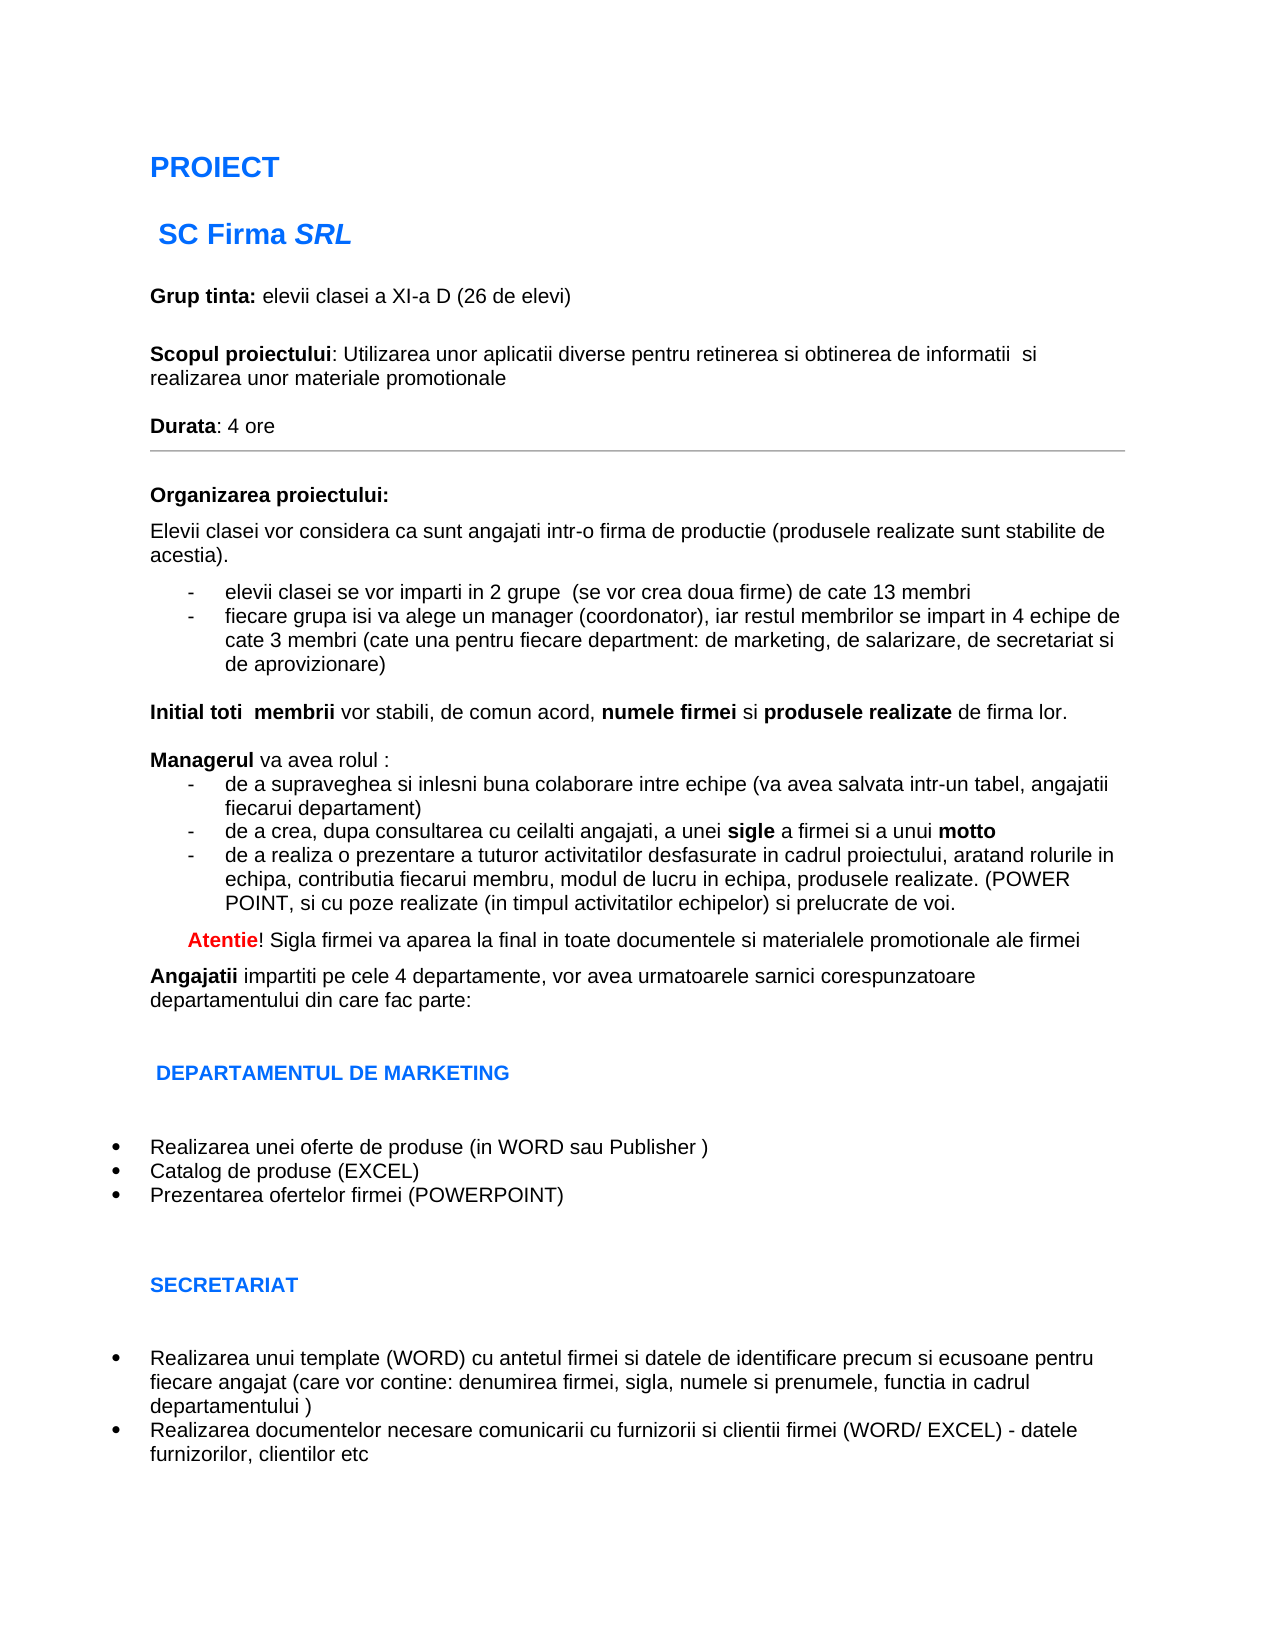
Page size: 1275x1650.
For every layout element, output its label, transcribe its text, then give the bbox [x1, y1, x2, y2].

list de a realiza o prezentare a tuturor activitatilor desfasurate in cadrul proiectului, aratand rolurile in echipa, contributia fiecarui membru, modul de lucru in echipa, produsele realizate. (POWER POINT, si cu poze realizate (in timpul activitatilor echipelor) si prelucrate de voi. [187, 843, 1125, 915]
list de a crea, dupa consultarea cu ceilalti angajati, a unei sigle a firmei si a unui motto [187, 819, 1125, 843]
list de a supraveghea si inlesni buna colaborare intre echipe (va avea salvata intr-un tabel, angajatii fiecarui departament) [187, 771, 1125, 819]
text Angajatii impartiti pe cele 4 departamente, vor avea urmatoarele sarnici corespunzatoare departamentului din care fac parte: [150, 964, 1125, 1012]
text Organizarea proiectului: [150, 483, 1125, 507]
list elevii clasei se vor imparti in 2 grupe (se vor crea doua firme) de cate 13 membri [187, 580, 1125, 604]
list Managerul va avea rolul : [150, 747, 1125, 771]
list Realizarea documentelor necesare comunicarii cu furnizorii si clientii firmei (WORD/ EXCEL) - datele furnizorilor, clientilor etc [112, 1418, 1125, 1466]
list Initial toti membrii vor stabili, de comun acord, numele firmei si produsele realizate de firma lor. [150, 699, 1125, 723]
text Grup tinta: elevii clasei a XI-a D (26 de elevi) [150, 284, 1125, 308]
list fiecare grupa isi va alege un manager (coordonator), iar restul membrilor se impart in 4 echipe de cate 3 membri (cate una pentru fiecare department: de marketing, de salarizare, de secretariat si de aprovizionare) [187, 604, 1125, 676]
list Realizarea unui template (WORD) cu antetul firmei si datele de identificare precum si ecusoane pentru fiecare angajat (care vor contine: denumirea firmei, sigla, numele si prenumele, functia in cadrul departamentului ) [112, 1346, 1125, 1418]
text Durata: 4 ore [150, 413, 1125, 437]
text Scopul proiectului: Utilizarea unor aplicatii diverse pentru retinerea si obtinerea de informatii si realizarea unor materiale promotionale [150, 342, 1125, 389]
text Elevii clasei vor considera ca sunt angajati intr-o firma de productie (produsele realizate sunt stabilite de acestia). [150, 519, 1125, 567]
list Prezentarea ofertelor firmei (POWERPOINT) [112, 1183, 1125, 1207]
text PROIECT [150, 150, 1125, 183]
list Catalog de produse (EXCEL) [112, 1159, 1125, 1183]
list Realizarea unei oferte de produse (in WORD sau Publisher ) [112, 1134, 1125, 1159]
text SECRETARIAT [150, 1272, 1125, 1317]
text SC Firma SRL [150, 217, 1125, 251]
text DEPARTAMENTUL DE MARKETING [150, 1061, 1125, 1105]
text Atentie! Sigla firmei va aparea la final in toate documentele si materialele promotionale ale firmei [187, 928, 1125, 952]
